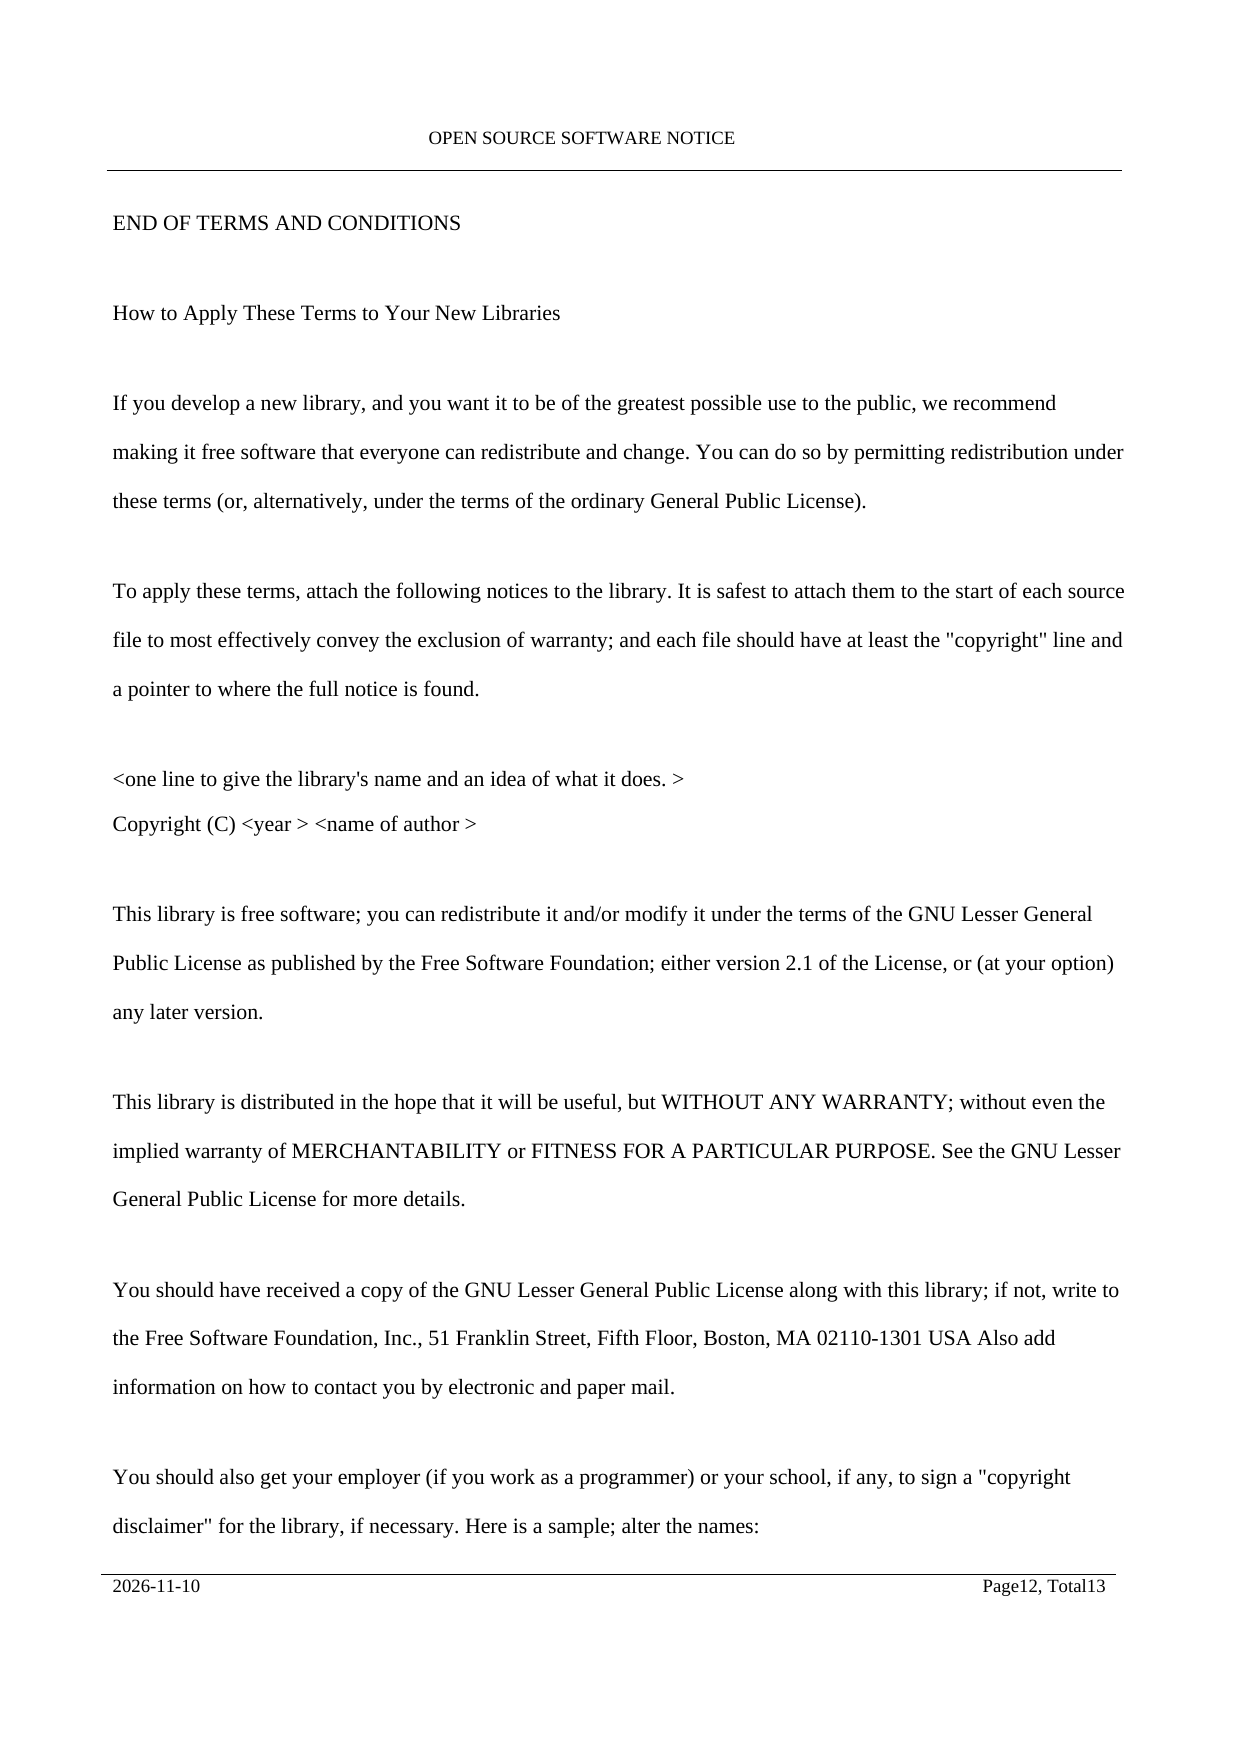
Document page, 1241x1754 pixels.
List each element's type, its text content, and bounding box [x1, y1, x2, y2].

text How to Apply These Terms to Your New Libraries [112, 297, 1128, 329]
text <one line to give the library's name and an idea of what it does. > [112, 762, 1128, 795]
text This library is free software; you can redistribute it and/or modify it under the terms of the GNU Lesser General Public License as published by the Free Software Foundation; either version 2.1 of the License, or (at your option) any later version. [112, 897, 1128, 1027]
text You should have received a copy of the GNU Lesser General Public License along with this library; if not, write to the Free Software Foundation, Inc., 51 Franklin Street, Fifth Floor, Boston, MA 02110-1301 USA Also add information on how to contact you by electronic and paper mail. [112, 1273, 1128, 1403]
text If you develop a new library, and you want it to be of the greatest possible use to the public, we recommend making it free software that everyone can redistribute and change. You can do so by permitting redistribution under these terms (or, alternatively, under the terms of the ordinary General Public License). [112, 387, 1128, 517]
text You should also get your employer (if you work as a programmer) or your school, if any, to sign a "copyright disclaimer" for the library, if necessary. Here is a sample; alter the names: [112, 1461, 1128, 1542]
text Copyright (C) <year > <name of author > [112, 807, 1128, 840]
text This library is distributed in the hope that it will be useful, but WITHOUT ANY WARRANTY; without even the implied warranty of MERCHANTABILITY or FITNESS FOR A PARTICULAR PURPOSE. See the GNU Lesser General Public License for more details. [112, 1085, 1128, 1215]
text To apply these terms, attach the following notices to the library. It is safest to attach them to the start of each source file to most effectively convey the exclusion of warranty; and each file should have at least the "copyright" line and a pointer to where the full notice is found. [112, 574, 1128, 704]
text END OF TERMS AND CONDITIONS [112, 206, 1128, 239]
